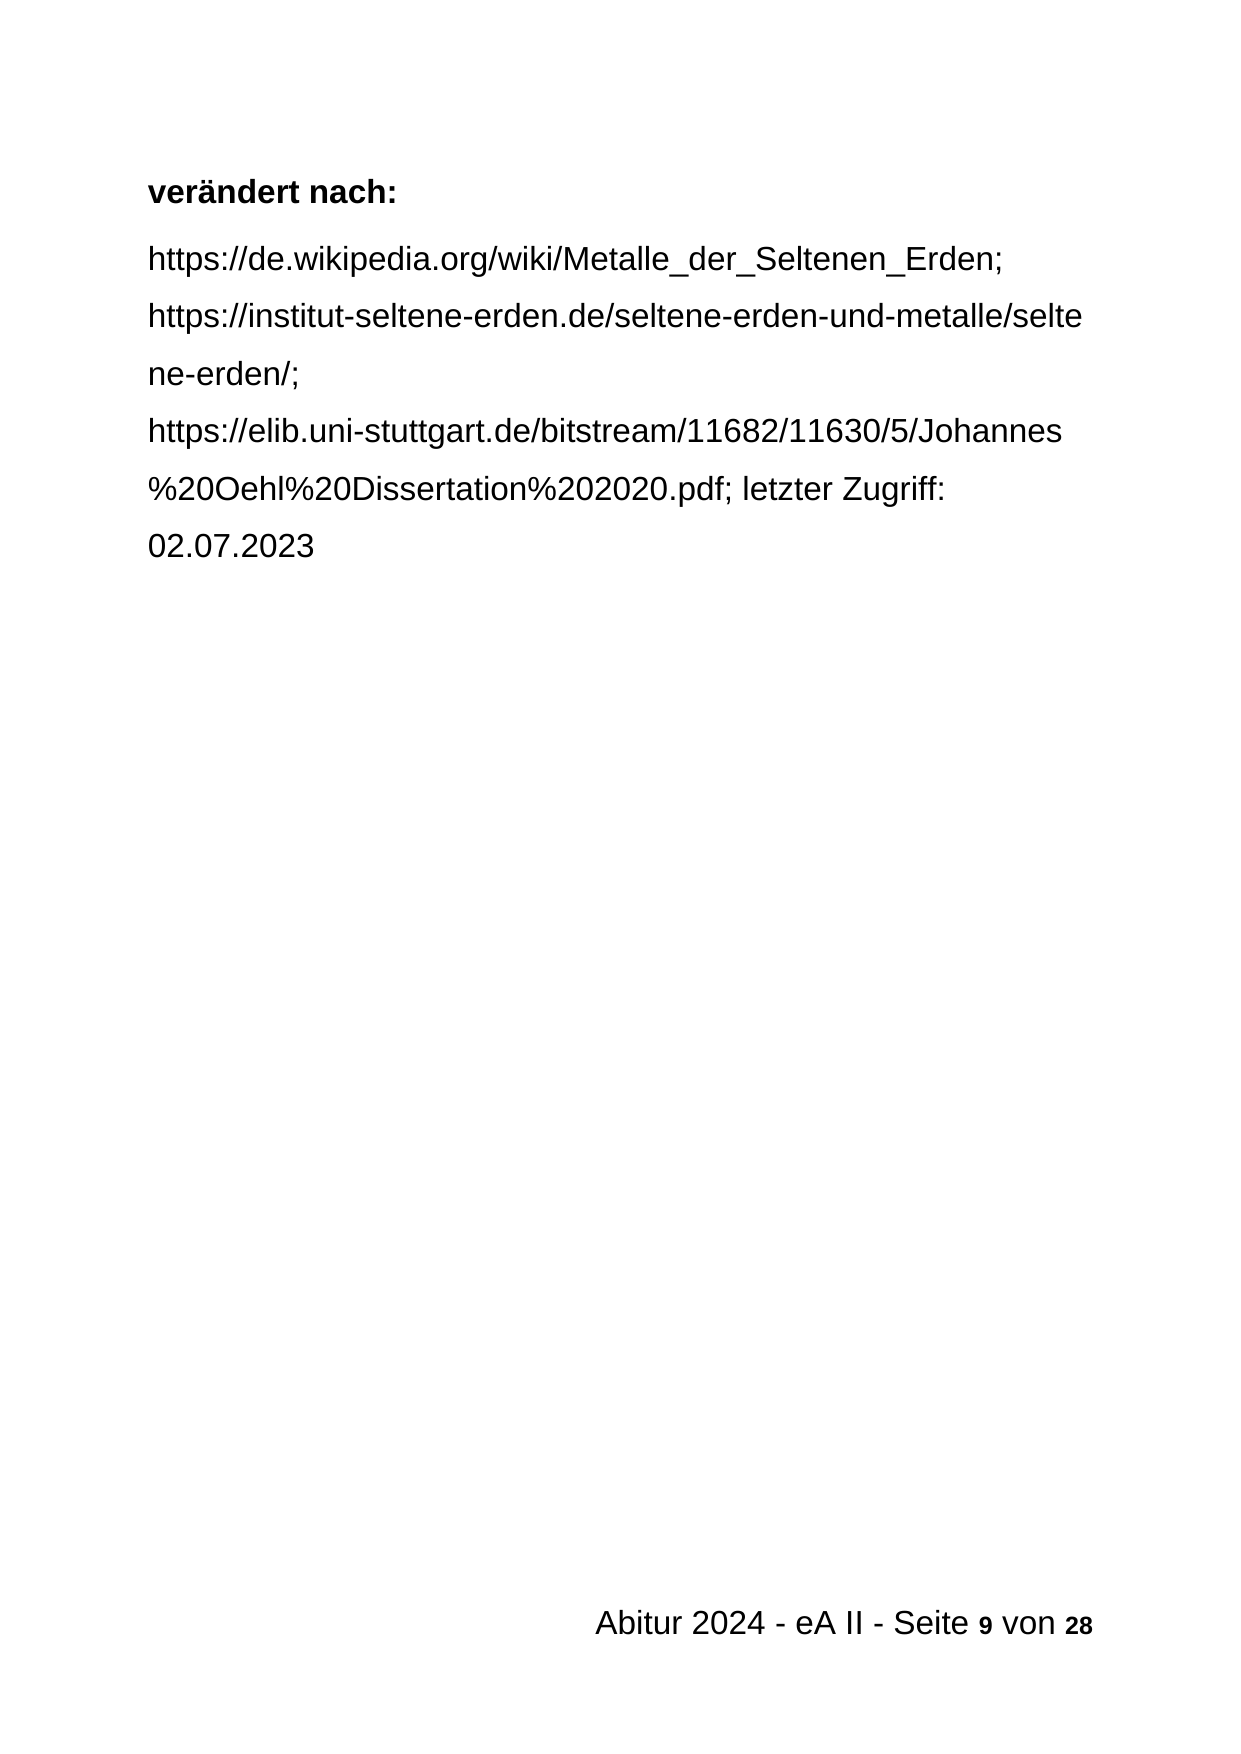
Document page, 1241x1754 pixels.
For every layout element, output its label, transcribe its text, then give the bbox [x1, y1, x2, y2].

text https://de.wikipedia.org/wiki/Metalle_der_Seltenen_Erden; https://institut-seltene-erden.de/seltene-erden-und-metalle/seltene-erden/; https://elib.uni-stuttgart.de/bitstream/11682/11630/5/Johannes%20Oehl%20Dissertation%202020.pdf; letzter Zugriff: 02.07.2023 [148, 238, 1093, 565]
subtitle verändert nach: [148, 173, 1093, 211]
